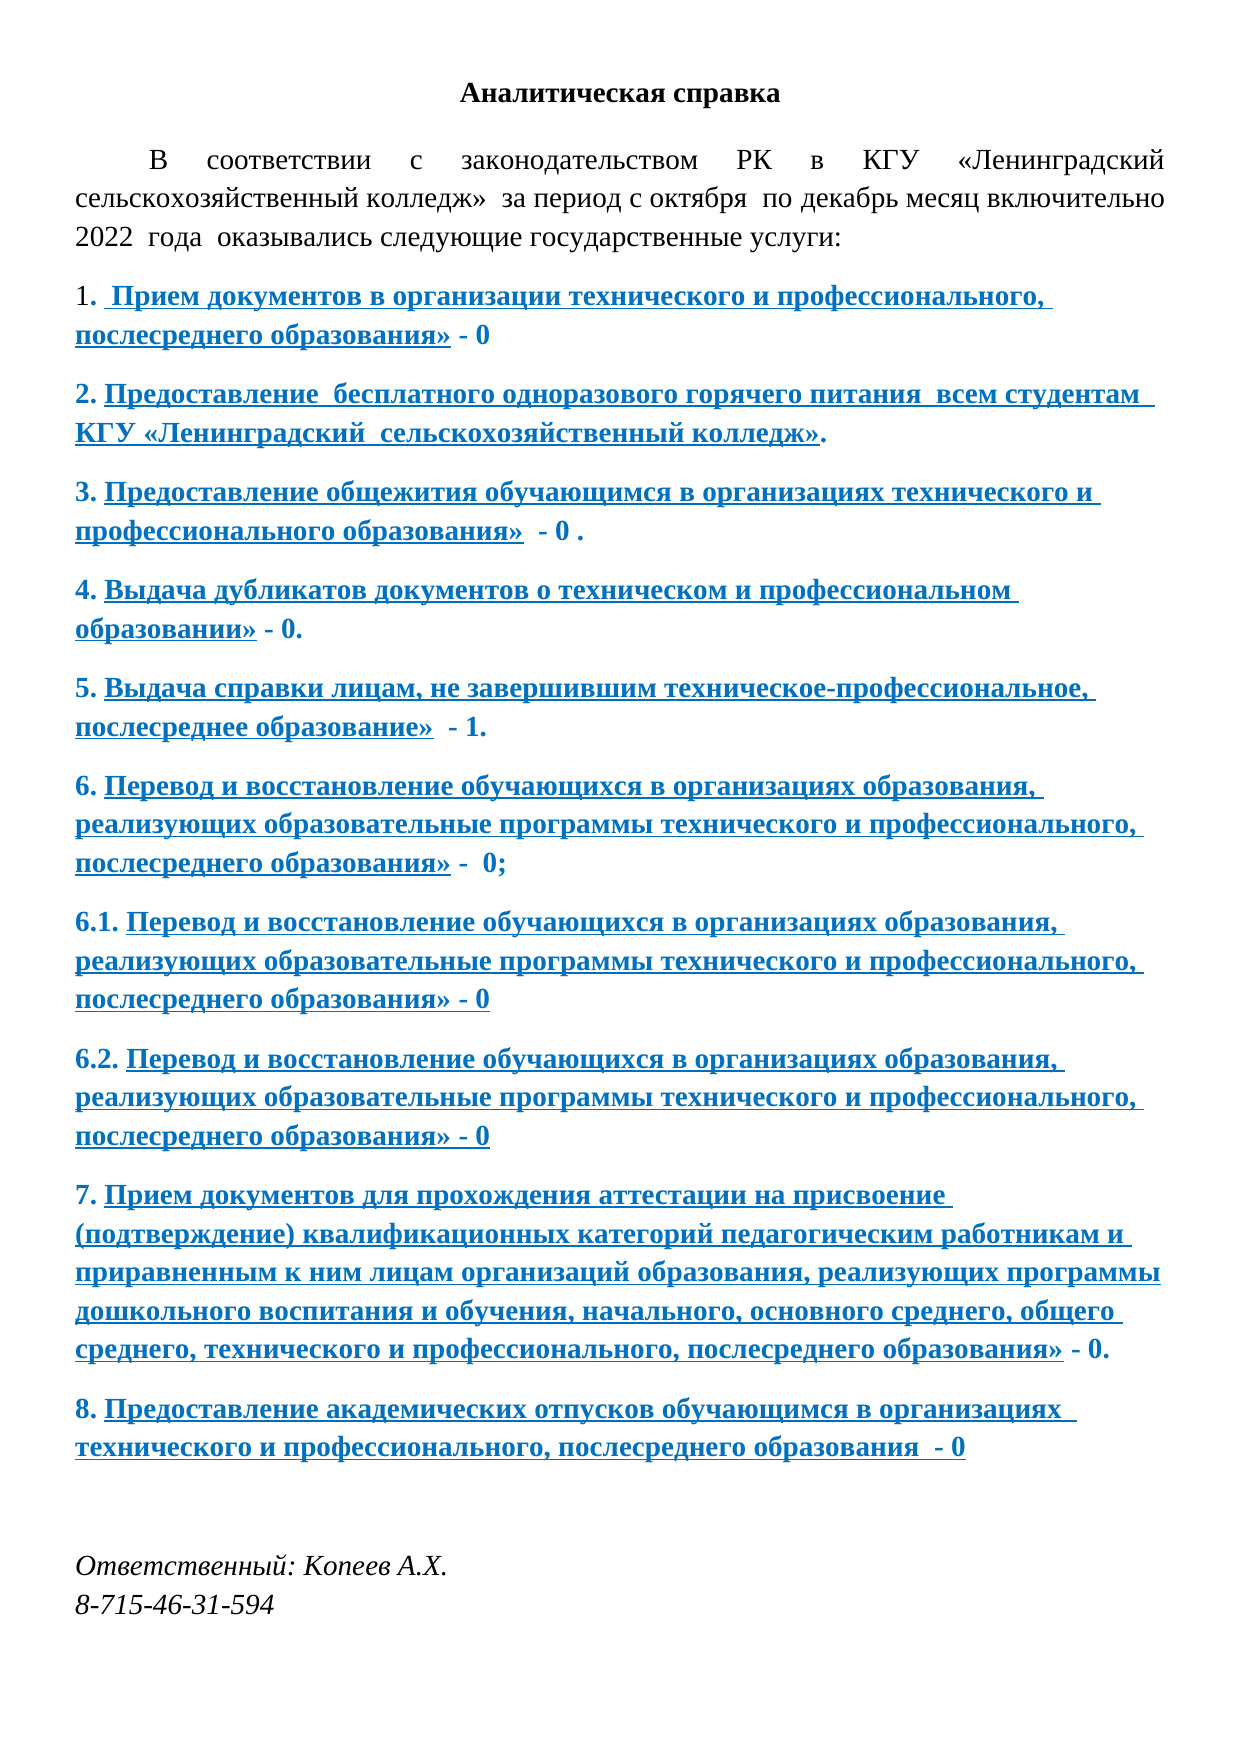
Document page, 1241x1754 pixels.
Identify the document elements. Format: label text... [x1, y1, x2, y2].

text 3. Предоставление общежития обучающимся в организациях технического и профессионального образования» - 0 . [75, 474, 1165, 546]
text 6. Перевод и восстановление обучающихся в организациях образования, реализующих образовательные программы технического и профессионального, послесреднего образования» - 0; [75, 768, 1165, 879]
text 2. Предоставление бесплатного одноразового горячего питания всем студентам КГУ «Ленинградский сельскохозяйственный колледж». [75, 376, 1165, 448]
text 7. Прием документов для прохождения аттестации на присвоение (подтверждение) квалификационных категорий педагогическим работникам и приравненным к ним лицам организаций образования, реализующих программы дошкольного воспитания и обучения, начального, основного среднего, общего среднего, технического и профессионального, послесреднего образования» - 0. [75, 1177, 1165, 1365]
text Аналитическая справка [75, 75, 1165, 108]
text 6.2. Перевод и восстановление обучающихся в организациях образования, реализующих образовательные программы технического и профессионального, послесреднего образования» - 0 [75, 1041, 1165, 1152]
text 1. Прием документов в организации технического и профессионального, послесреднего образования» - 0 [75, 278, 1165, 351]
text 6.1. Перевод и восстановление обучающихся в организациях образования, реализующих образовательные программы технического и профессионального, послесреднего образования» - 0 [75, 904, 1165, 1015]
text 8-715-46-31-594 [75, 1587, 1165, 1620]
text 8. Предоставление академических отпусков обучающимся в организациях технического и профессионального, послесреднего образования - 0 [75, 1391, 1165, 1463]
text В соответствии с законодательством РК в КГУ «Ленинградский сельскохозяйственный колледж» за период с октября по декабрь месяц включительно 2022 года оказывались следующие государственные услуги: [75, 142, 1165, 253]
text 5. Выдача справки лицам, не завершившим техническое-профессиональное, послесреднее образование» - 1. [75, 670, 1165, 742]
text 4. Выдача дубликатов документов о техническом и профессиональном образовании» - 0. [75, 572, 1165, 644]
text Ответственный: Копеев А.Х. [75, 1548, 1165, 1582]
